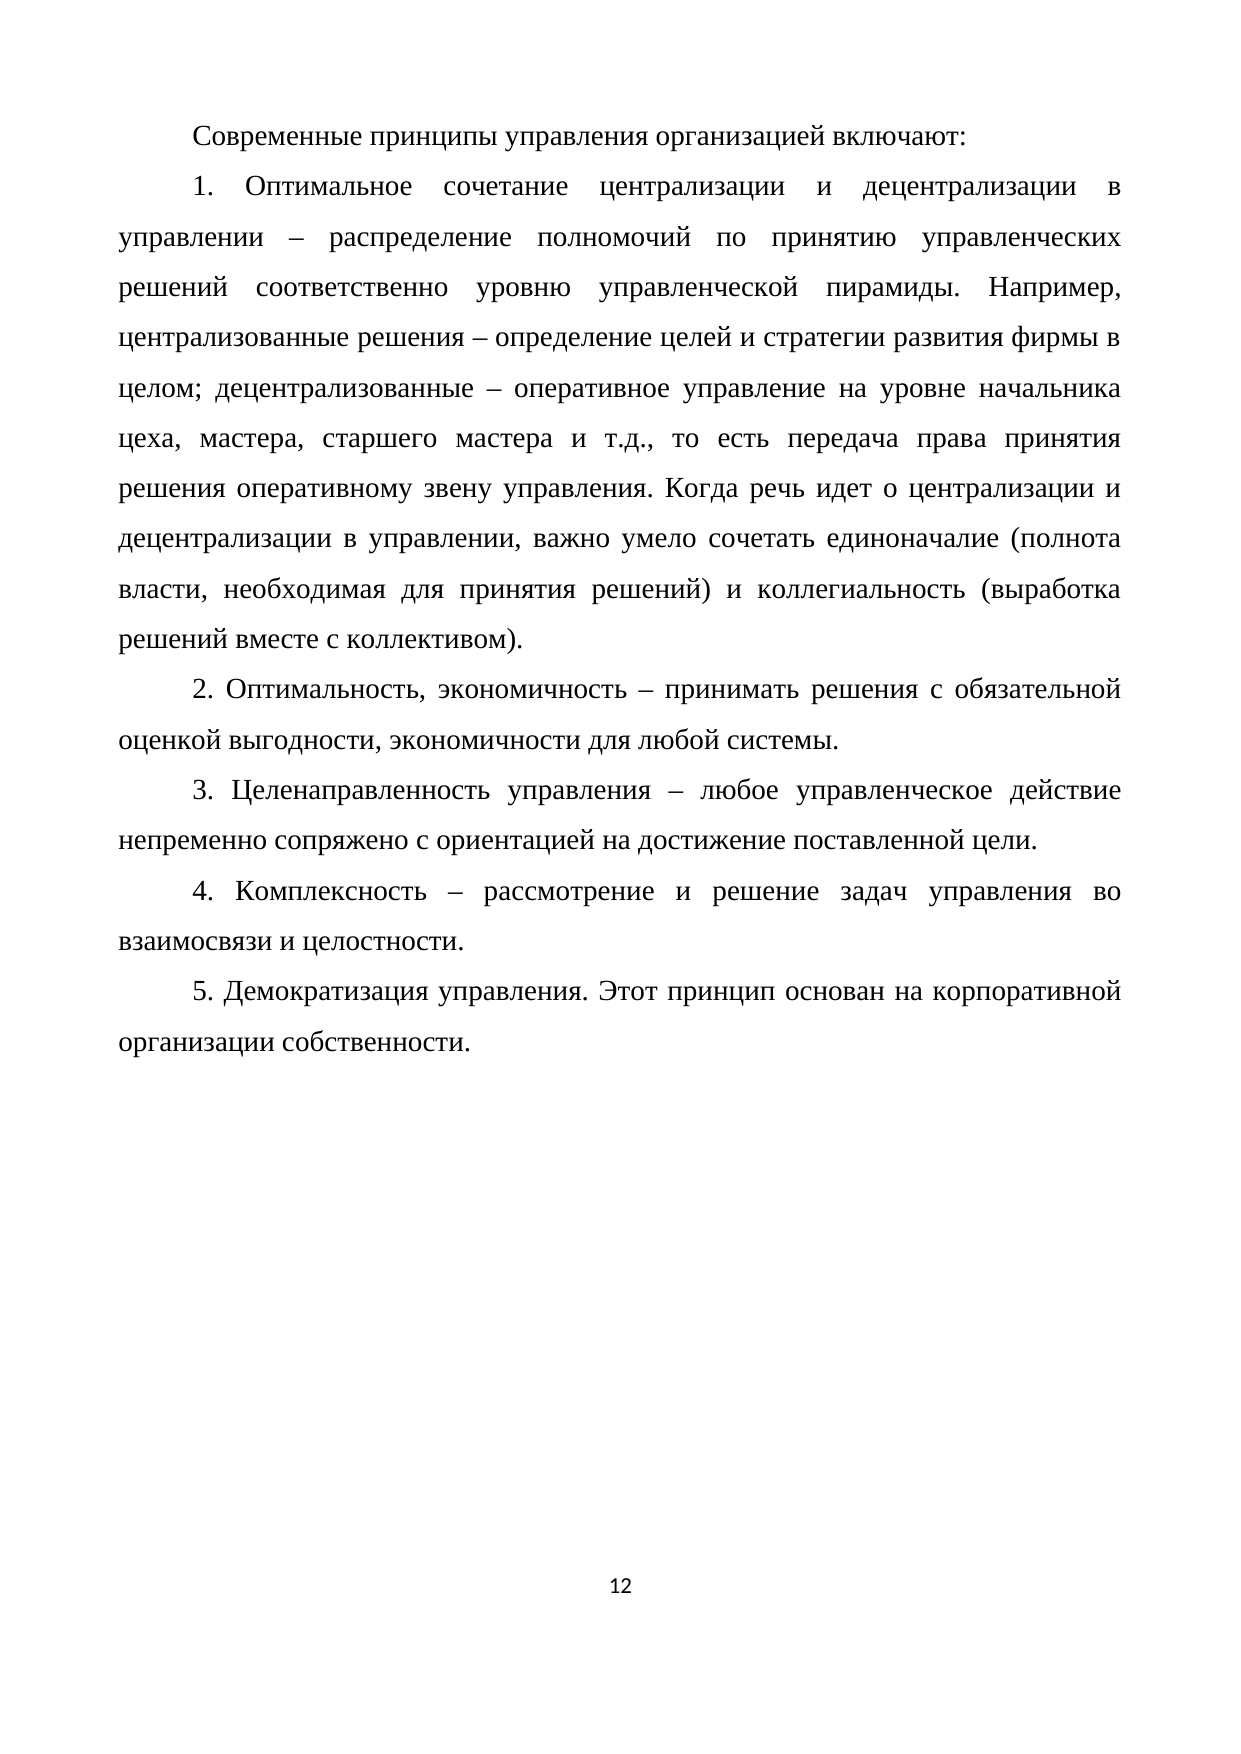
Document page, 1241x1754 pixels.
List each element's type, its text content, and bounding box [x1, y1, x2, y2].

text Современные принципы управления организацией включают: [118, 118, 1122, 152]
text 3. Целенаправленность управления – любое управленческое действие непременно сопряжено с ориентацией на достижение поставленной цели. [118, 772, 1122, 856]
text 2. Оптимальность, экономичность – принимать решения с обязательной оценкой выгодности, экономичности для любой системы. [118, 672, 1122, 755]
text 5. Демократизация управления. Этот принцип основан на корпоративной организации собственности. [118, 973, 1122, 1057]
text 4. Комплексность – рассмотрение и решение задач управления во взаимосвязи и целостности. [118, 873, 1122, 957]
text 1. Оптимальное сочетание централизации и децентрализации в управлении – распределение полномочий по принятию управленческих решений соответственно уровню управленческой пирамиды. Например, централизованные решения – определение целей и стратегии развития фирмы в целом; децентрализованные – оперативное управление на уровне начальника цеха, мастера, старшего мастера и т.д., то есть передача права принятия решения оперативному звену управления. Когда речь идет о централизации и децентрализации в управлении, важно умело сочетать единоначалие (полнота власти, необходимая для принятия решений) и коллегиальность (выработка решений вместе с коллективом). [118, 168, 1122, 655]
